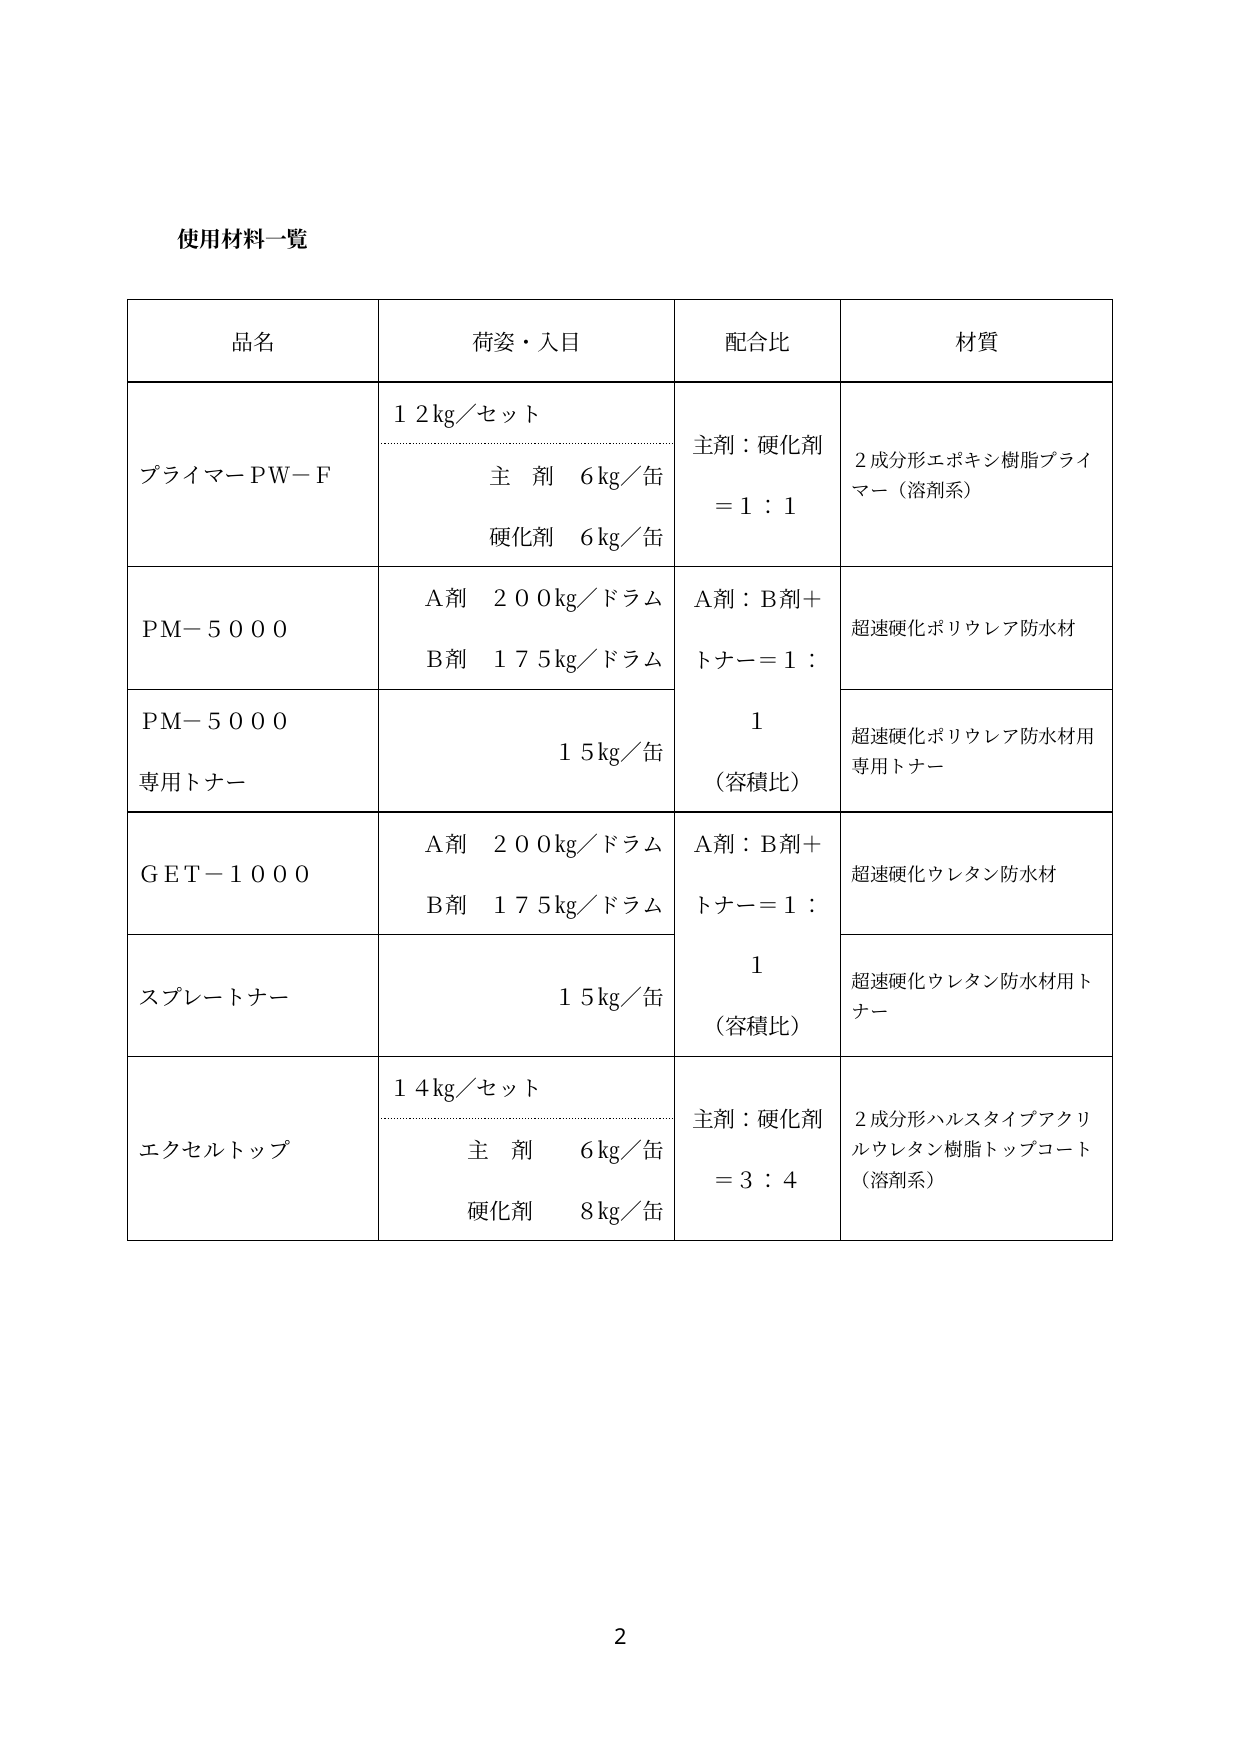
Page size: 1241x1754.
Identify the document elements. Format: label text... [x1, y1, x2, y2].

table_cell Ａ剤：Ｂ剤＋トナー＝１：１ （容積比） [675, 567, 840, 811]
table_cell 主 剤 ６㎏／缶 硬化剤 ６㎏／缶 [379, 443, 674, 566]
table_cell Ａ剤 ２００㎏／ドラム Ｂ剤 １７５㎏／ドラム [379, 813, 674, 934]
table_cell １５㎏／缶 [379, 690, 674, 811]
table_cell Ａ剤 ２００㎏／ドラム Ｂ剤 １７５㎏／ドラム [379, 567, 674, 689]
table_cell ２成分形ハルスタイプアクリルウレタン樹脂トップコート（溶剤系） [841, 1057, 1112, 1240]
table_header 荷姿・入目 [379, 300, 674, 381]
table_header 配合比 [675, 300, 840, 381]
table_cell 超速硬化ウレタン防水材用トナー [841, 935, 1112, 1056]
table_header 品名 [128, 300, 378, 381]
table_cell １４㎏／セット [379, 1057, 674, 1118]
table_cell ＰＭ－５０００ [128, 567, 378, 689]
table_cell 主剤：硬化剤 ＝３：４ [675, 1057, 840, 1240]
table_cell エクセルトップ [128, 1057, 378, 1240]
text 使用材料一覧 [177, 207, 1063, 268]
table_cell Ａ剤：Ｂ剤＋トナー＝１：１ （容積比） [675, 813, 840, 1056]
table_cell ＧＥＴ－１０００ [128, 813, 378, 934]
table_cell 超速硬化ポリウレア防水材用専用トナー [841, 690, 1112, 811]
table_cell １５㎏／缶 [379, 935, 674, 1056]
table_cell プライマーＰＷ－Ｆ [128, 383, 378, 566]
table_cell ＰＭ－５０００ 専用トナー [128, 690, 378, 811]
table_cell ２成分形エポキシ樹脂プライマー（溶剤系） [841, 383, 1112, 566]
table_cell スプレートナー [128, 935, 378, 1056]
table_header 材質 [841, 300, 1112, 381]
table_cell １２㎏／セット [379, 383, 674, 443]
table_cell 超速硬化ウレタン防水材 [841, 813, 1112, 934]
table_cell 超速硬化ポリウレア防水材 [841, 567, 1112, 689]
table_cell 主剤：硬化剤 ＝１：１ [675, 383, 840, 566]
table_cell 主 剤 ６㎏／缶 硬化剤 ８㎏／缶 [379, 1118, 674, 1240]
